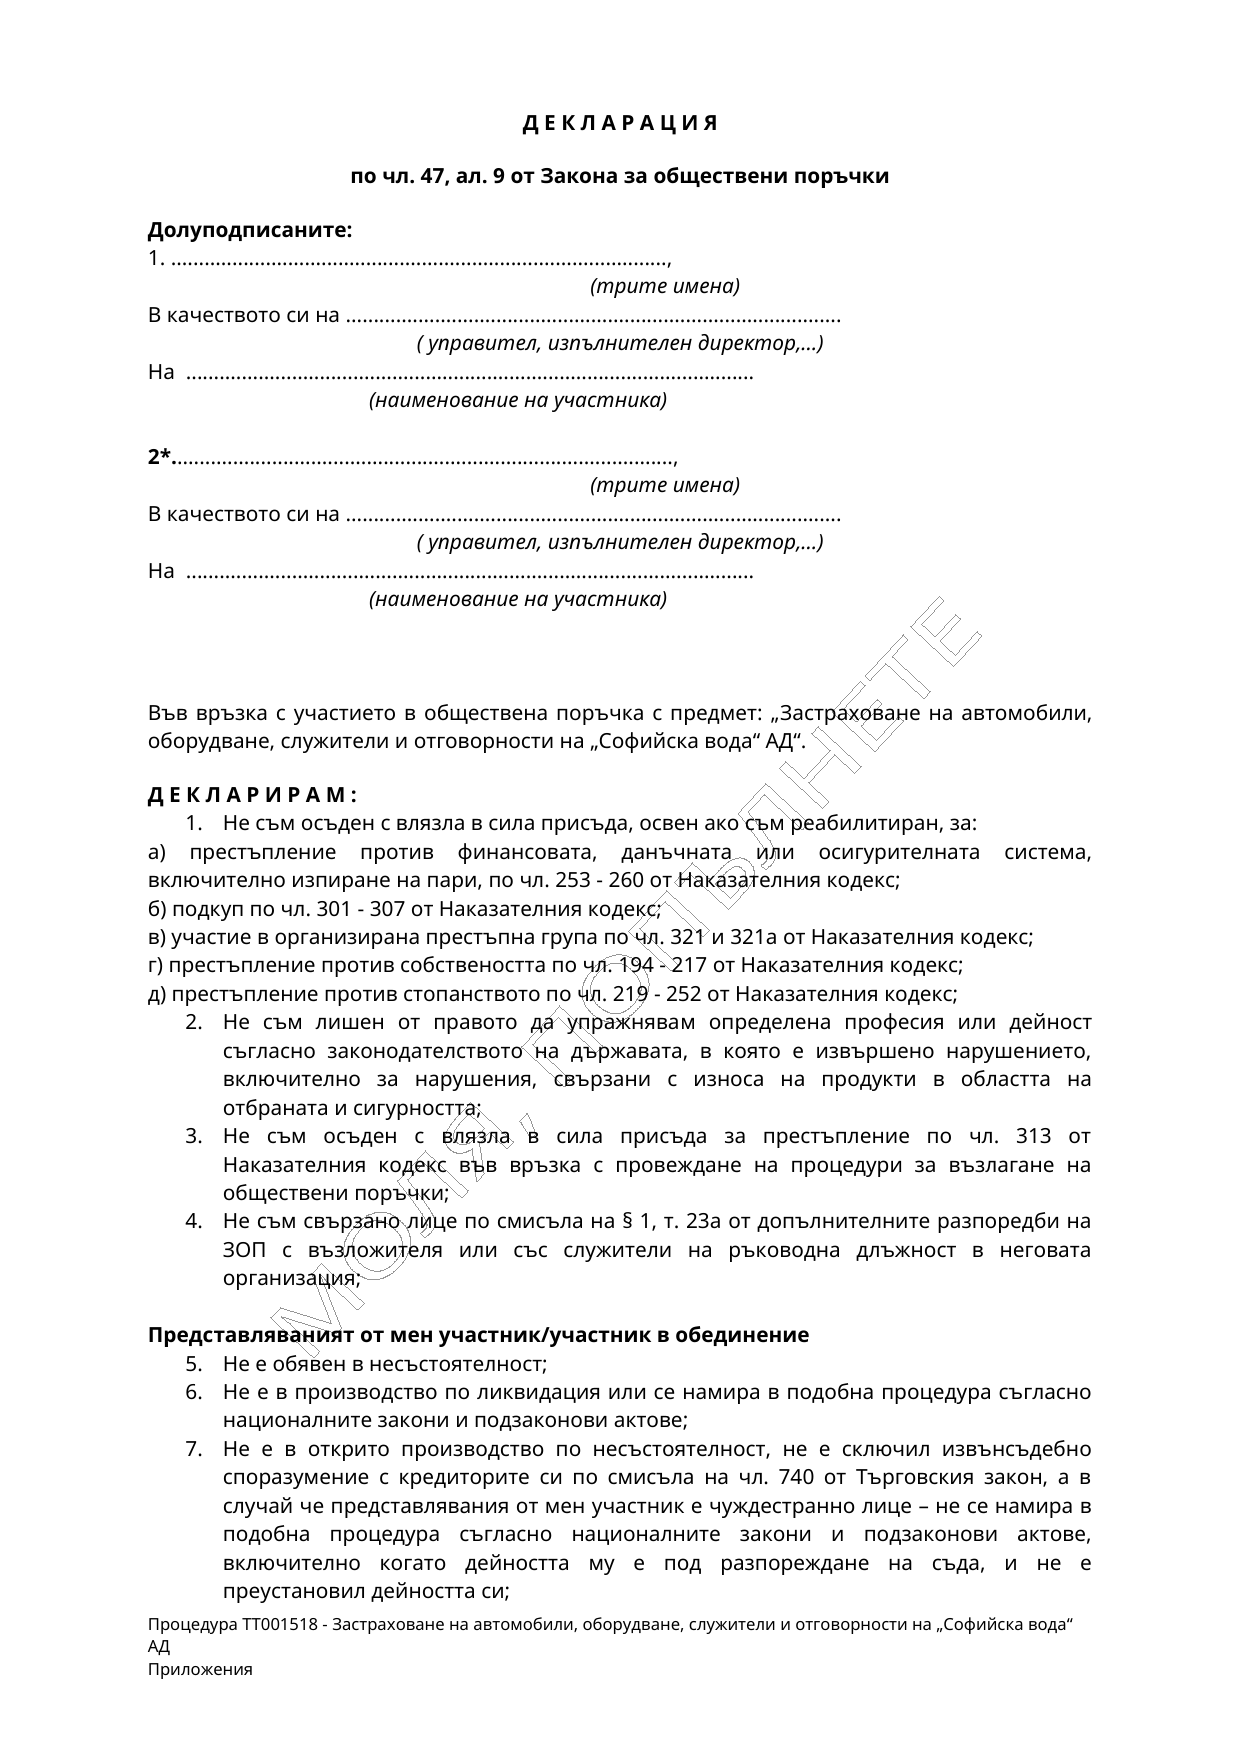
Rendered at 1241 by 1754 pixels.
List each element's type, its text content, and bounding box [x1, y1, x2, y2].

text г) престъпление против собствеността по чл. 194 - 217 от Наказателния кодекс; [148, 951, 1093, 979]
text На ...................................................................................................... [148, 357, 1093, 385]
list Не е в производство по ликвидация или се намира в подобна процедура съгласно националните закони и подзаконови актове; [185, 1377, 1093, 1434]
text ( управител, изпълнителен директор,…) [148, 527, 1093, 556]
text д) престъпление против стопанството по чл. 219 - 252 от Наказателния кодекс; [148, 979, 1093, 1007]
text б) подкуп по чл. 301 - 307 от Наказателния кодекс; [148, 894, 1093, 922]
text ( управител, изпълнителен директор,…) [148, 328, 1093, 357]
text в) участие в организирана престъпна група по чл. 321 и 321а от Наказателния кодекс; [148, 922, 1093, 951]
list Не съм осъден с влязла в сила присъда, освен ако съм реабилитиран, за: [185, 808, 1093, 837]
text Долуподписаните: [148, 215, 1093, 243]
text 1. ........................................................................................., [148, 243, 1093, 272]
list Не съм осъден с влязла в сила присъда за престъпление по чл. 313 от Наказателния кодекс във връзка с провеждане на процедури за възлагане на обществени поръчки; [185, 1121, 1093, 1207]
list Не съм лишен от правото да упражнявам определена професия или дейност съгласно законодателството на държавата, в която е извършено нарушението, включително за нарушения, свързани с износа на продукти в областта на отбраната и сигурността; [185, 1007, 1093, 1121]
text а) престъпление против финансовата, данъчната или осигурителната система, включително изпиране на пари, по чл. 253 - 260 от Наказателния кодекс; [148, 837, 1093, 894]
text (трите имена) [516, 471, 1093, 499]
list Не съм свързано лице по смисъла на § 1, т. 23а от допълнителните разпоредби на ЗОП с възложителя или със служители на ръководна длъжност в неговата организация; [185, 1207, 1093, 1292]
text (трите имена) [516, 272, 1093, 300]
text Представляваният от мен участник/участник в обединение [148, 1320, 1093, 1349]
title Във връзка с участието в обществена поръчка с предмет: „Застраховане на автомобили, оборудване, служители и отговорности на „Софийска вода“ АД“. [148, 698, 1093, 755]
text (наименование на участника) [295, 385, 1093, 414]
text На ...................................................................................................... [148, 556, 1093, 584]
text (наименование на участника) [295, 584, 1093, 613]
text по чл. 47, ал. 9 от Закона за обществени поръчки [148, 161, 1093, 190]
list Не е в открито производство по несъстоятелност, не е сключил извънсъдебно споразумение с кредиторите си по смисъла на чл. 740 от Търговския закон, а в случай че представлявания от мен участник е чуждестранно лице – не се намира в подобна процедура съгласно националните закони и подзаконови актове, включително когато дейността му е под разпореждане на съда, и не е преустановил дейността си; [185, 1434, 1093, 1605]
text В качеството си на ......................................................................................... [148, 300, 1093, 328]
text Д Е К Л А Р А Ц И Я [148, 108, 1093, 136]
list Не е обявен в несъстоятелност; [185, 1349, 1093, 1377]
text 2*.........................................................................................., [148, 442, 1093, 471]
text В качеството си на ......................................................................................... [148, 499, 1093, 527]
text Д Е К Л А Р И Р А М : [148, 780, 1093, 808]
